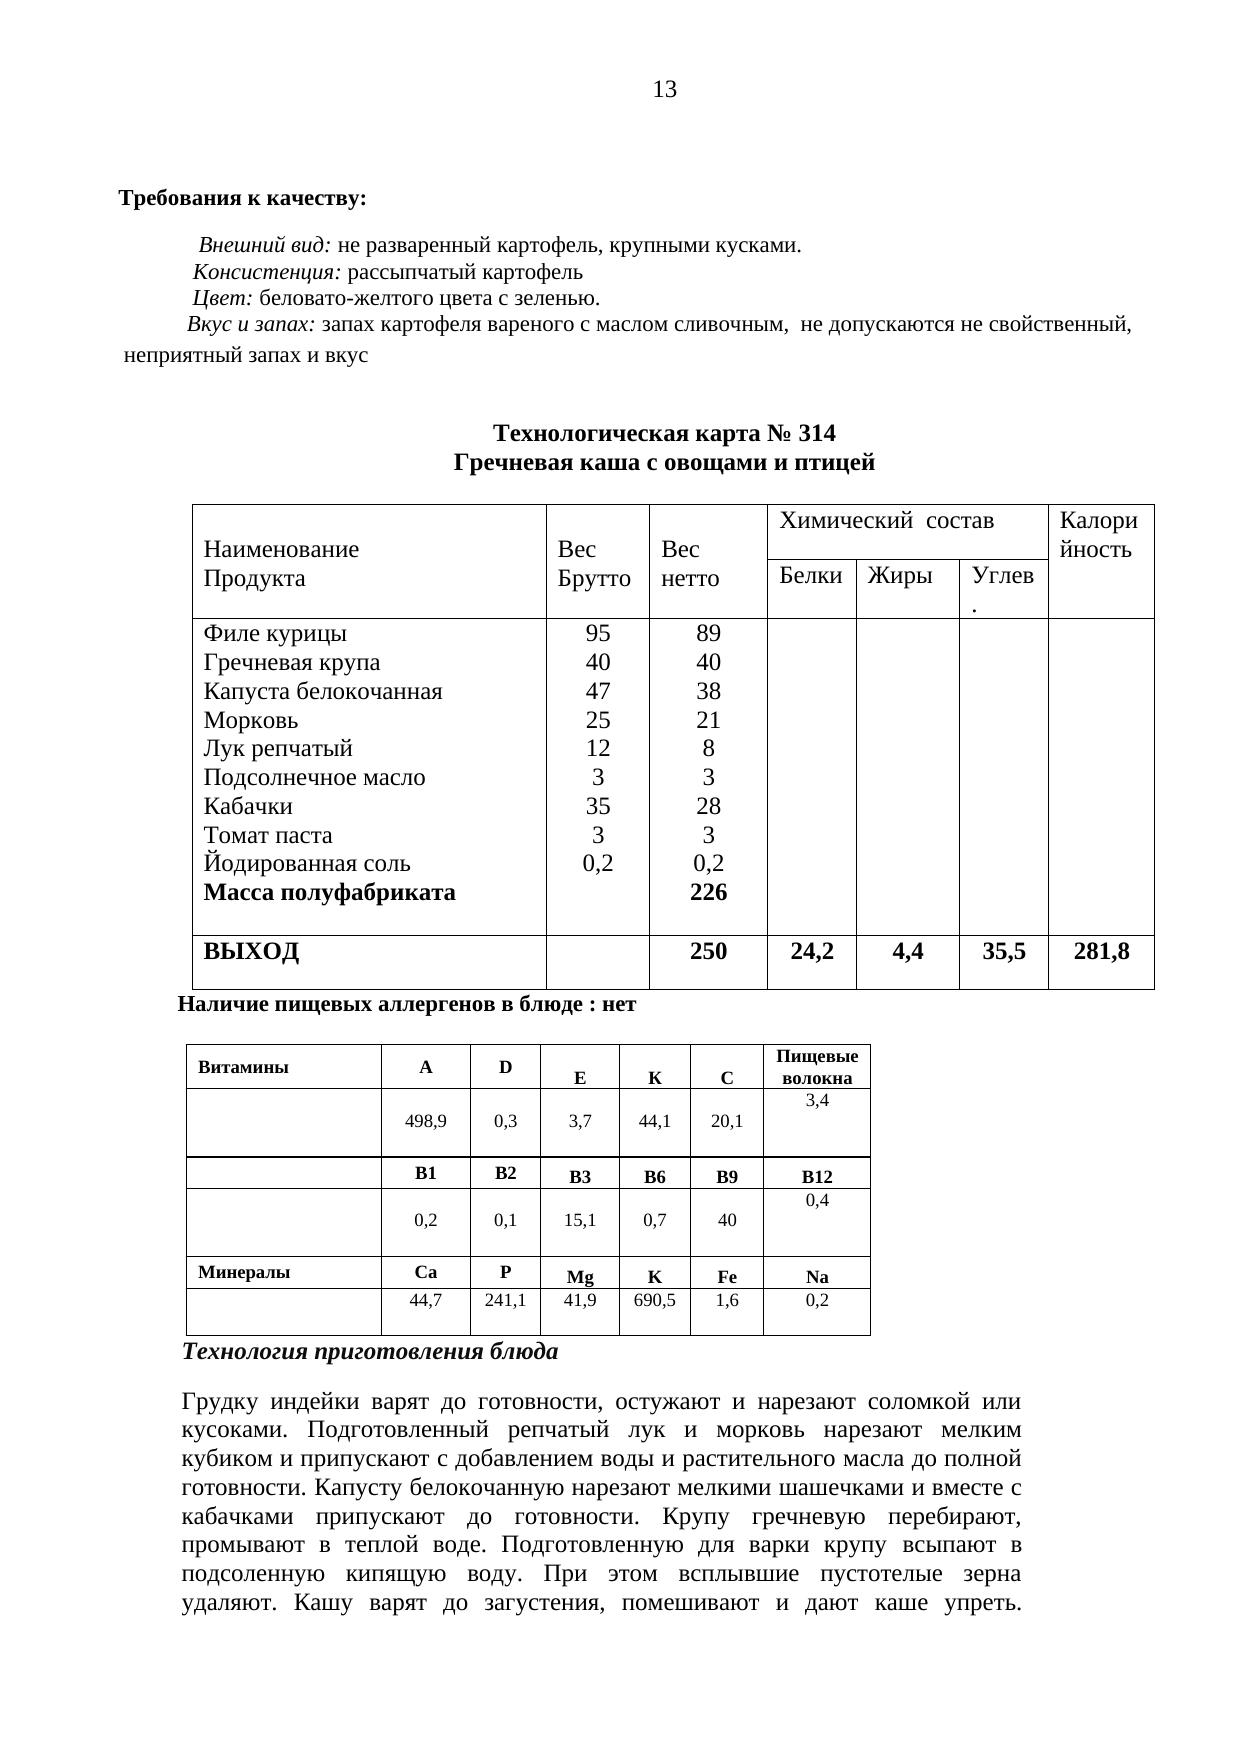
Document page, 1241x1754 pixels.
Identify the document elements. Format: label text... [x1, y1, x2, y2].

table_cell Mg [541, 1257, 619, 1287]
table_header Калорийность [1049, 505, 1154, 617]
table_cell [547, 936, 649, 989]
table_header D [471, 1045, 540, 1088]
table_cell ВЫХОД [193, 936, 546, 989]
table_cell В2 [471, 1158, 540, 1188]
table_cell 241,1 [471, 1289, 540, 1335]
text Технологическая карта № 314 [177, 418, 1152, 447]
table_cell В9 [691, 1158, 763, 1188]
table_header С [691, 1045, 763, 1088]
table_cell 498,9 [382, 1089, 470, 1156]
table_cell Fe [691, 1257, 763, 1287]
table_cell Требования к качеству: [118, 184, 1210, 418]
table_header Вес нетто [650, 505, 767, 617]
table_cell 95 40 47 25 12 3 35 3 0,2 [547, 619, 649, 935]
table_cell 0,2 [382, 1189, 470, 1256]
table_cell [1049, 619, 1154, 935]
table_cell 89 40 38 21 8 3 28 3 0,2 226 [650, 619, 767, 935]
table_cell 44,7 [382, 1289, 470, 1335]
table_cell 690,5 [620, 1289, 690, 1335]
table_header Химический состав [768, 505, 1048, 559]
table_cell 35,5 [960, 936, 1048, 989]
table_header Наименование Продукта [193, 505, 546, 617]
table_header Витамины [187, 1045, 381, 1088]
table_cell K [620, 1257, 690, 1287]
table_cell [768, 619, 856, 935]
table_header А [382, 1045, 470, 1088]
table_cell В12 [764, 1158, 870, 1188]
table_cell В1 [382, 1158, 470, 1188]
table_cell В6 [620, 1158, 690, 1188]
table_cell P [471, 1257, 540, 1287]
table_cell 0,2 [764, 1289, 870, 1335]
table_cell Ca [382, 1257, 470, 1287]
table_cell [187, 1189, 381, 1256]
table_cell 3,4 [764, 1089, 870, 1156]
table_cell 44,1 [620, 1089, 690, 1156]
table_cell [857, 619, 959, 935]
table_header К [620, 1045, 690, 1088]
table_cell [187, 1089, 381, 1156]
table_cell 0,4 [764, 1189, 870, 1256]
text Наличие пищевых аллергенов в блюде : нет [177, 990, 1152, 1017]
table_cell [177, 1335, 1102, 1616]
text Гречневая каша с овощами и птицей [177, 447, 1152, 476]
table_cell Белки [768, 560, 856, 617]
table_cell 0,1 [471, 1189, 540, 1256]
table_header Вес Брутто [547, 505, 649, 617]
table_cell [960, 619, 1048, 935]
table_cell Углев. [960, 560, 1048, 617]
table_cell 250 [650, 936, 767, 989]
table_cell Жиры [857, 560, 959, 617]
table_cell [187, 1289, 381, 1335]
table_cell 0,3 [471, 1089, 540, 1156]
table_cell Na [764, 1257, 870, 1287]
table_cell 1,6 [691, 1289, 763, 1335]
table_header Е [541, 1045, 619, 1088]
table_cell 4,4 [857, 936, 959, 989]
table_cell 281,8 [1049, 936, 1154, 989]
table_cell 20,1 [691, 1089, 763, 1156]
table_cell 40 [691, 1189, 763, 1256]
table_header Пищевые волокна [764, 1045, 870, 1088]
table_cell [187, 1158, 381, 1188]
table_cell Минералы [187, 1257, 381, 1287]
table_cell 41,9 [541, 1289, 619, 1335]
table_cell 3,7 [541, 1089, 619, 1156]
table_cell В3 [541, 1158, 619, 1188]
table_cell 0,7 [620, 1189, 690, 1256]
table_cell Филе курицы Гречневая крупа Капуста белокочанная Морковь Лук репчатый Подсолнечное масло Кабачки Томат паста Йодированная соль Масса полуфабриката [193, 619, 546, 935]
table_cell 15,1 [541, 1189, 619, 1256]
table_cell 24,2 [768, 936, 856, 989]
